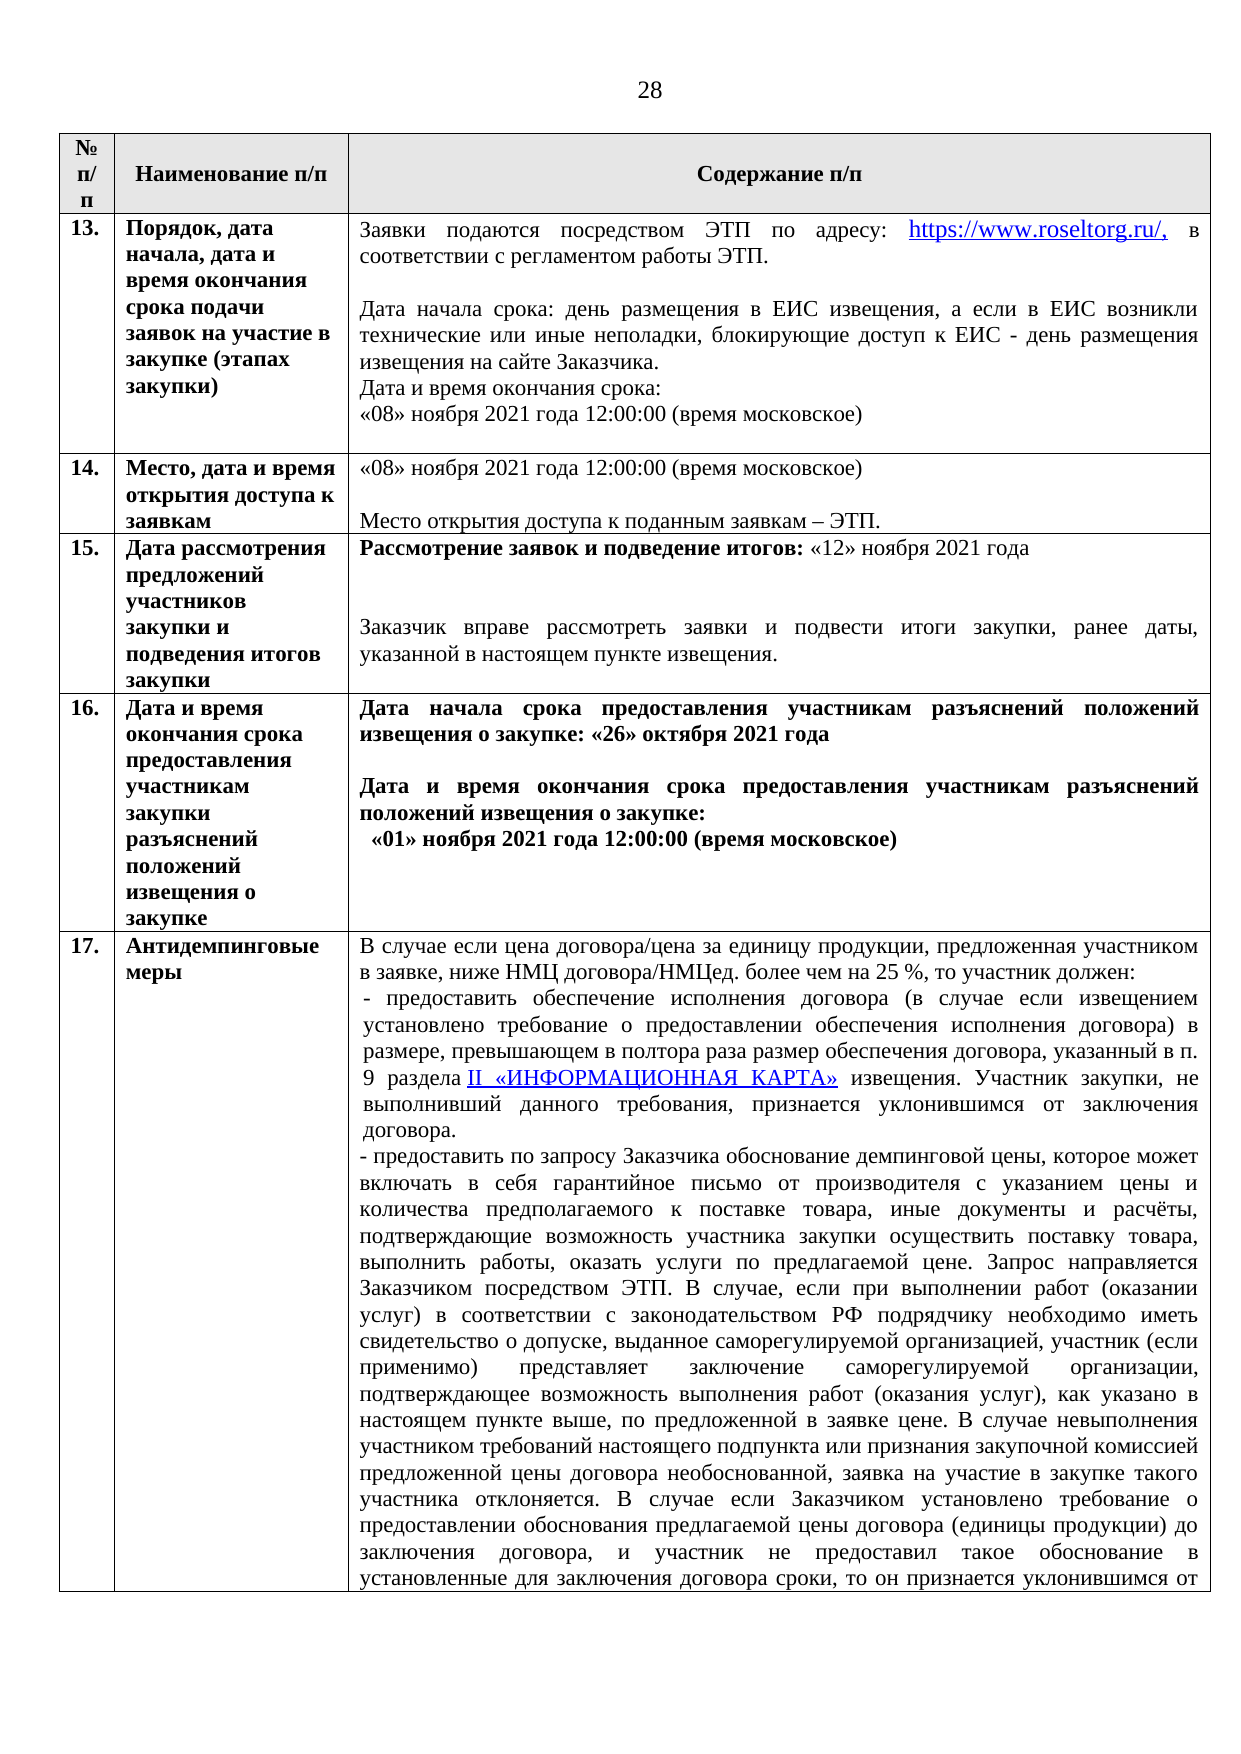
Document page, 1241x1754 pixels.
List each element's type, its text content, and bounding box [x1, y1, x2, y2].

table_cell Антидемпинговые меры [115, 932, 348, 1591]
table_cell Рассмотрение заявок и подведение итогов: Заказчик вправе рассмотреть заявки и подвести итоги закупки, ранее даты, указанной в настоящем пункте извещения. [349, 534, 1210, 692]
table_cell [60, 454, 114, 533]
table_cell Дата и время окончания срока предоставления участникам закупки разъяснений положений извещения о закупке [115, 694, 348, 931]
table_cell Порядок, дата начала, дата и время окончания срока подачи заявок на участие в закупке (этапах закупки) [115, 214, 348, 453]
table_cell Место, дата и время открытия доступа к заявкам [115, 454, 348, 533]
table_cell 12:00:00 (время московское) Место открытия доступа к поданным заявкам – ЭТП. [349, 454, 1210, 533]
table_cell [60, 534, 114, 692]
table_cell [349, 932, 1210, 1591]
table_header Содержание п/п [349, 134, 1210, 213]
table_cell Дата начала срока предоставления участникам разъяснений положений извещения о закупке: Дата и время окончания срока предоставления участникам разъяснений положений извещения о закупке: 12:00:00 (время московское) [349, 694, 1210, 931]
table_cell Дата рассмотрения предложений участников закупки и подведения итогов закупки [115, 534, 348, 692]
table_cell [60, 932, 114, 1591]
table_cell [60, 694, 114, 931]
table_cell Заявки подаются посредством ЭТП по адресу: https://www.roseltorg.ru/, в соответствии с регламентом работы ЭТП. Дата начала срока: день размещения в ЕИС извещения, а если в ЕИС возникли технические или иные неполадки, блокирующие доступ к ЕИС - день размещения извещения на сайте Заказчика. Дата и время окончания срока: 12:00:00 (время московское) [349, 214, 1210, 453]
table_header Наименование п/п [115, 134, 348, 213]
table_cell [60, 214, 114, 453]
table_header № п/п [60, 134, 114, 213]
